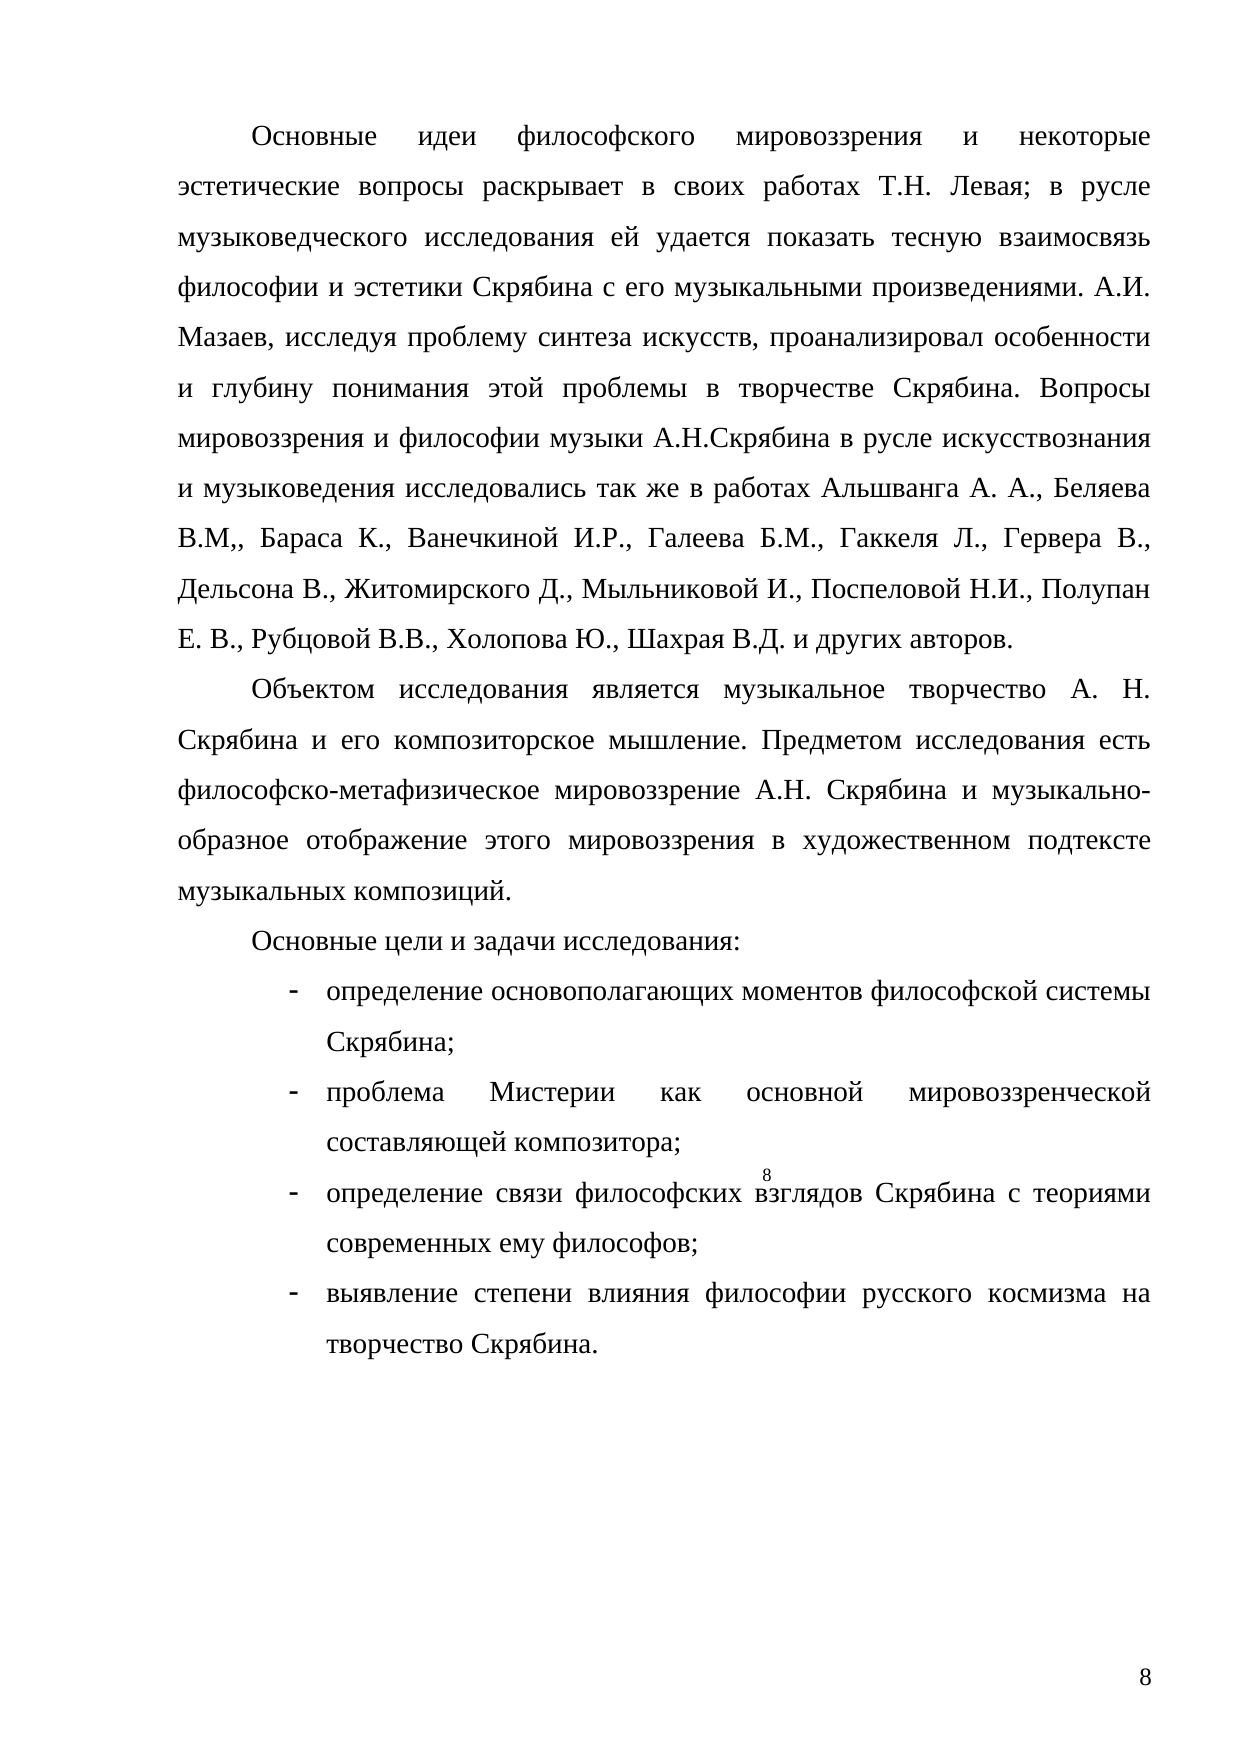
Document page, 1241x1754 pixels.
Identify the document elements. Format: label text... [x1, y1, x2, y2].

text Объектом исследования является музыкальное творчество А. Н. Скрябина и его композиторское мышление. Предметом исследования есть философско-метафизическое мировоззрение А.Н. Скрябина и музыкально-образное отображение этого мировоззрения в художественном подтексте музыкальных композиций. [177, 672, 1152, 906]
list определение основополагающих моментов философской системы Скрябина; [288, 973, 1152, 1057]
text Основные цели и задачи исследования: [177, 923, 1152, 957]
list проблема Мистерии как основной мировоззренческой составляющей композитора; [288, 1074, 1152, 1158]
list определение связи философских взглядов Скрябина с теориями современных ему философов; [288, 1175, 1152, 1259]
text Основные идеи философского мировоззрения и некоторые эстетические вопросы раскрывает в своих работах Т.Н. Левая; в русле музыковедческого исследования ей удается показать тесную взаимосвязь философии и эстетики Скрябина с его музыкальными произведениями. А.И. Мазаев, исследуя проблему синтеза искусств, проанализировал особенности и глубину понимания этой проблемы в творчестве Скрябина. Вопросы мировоззрения и философии музыки А.Н.Скрябина в русле искусствознания и музыковедения исследовались так же в работах Альшванга А. А., Беляева В.М,, Бараса К., Ванечкиной И.Р., Галеева Б.М., Гаккеля Л., Гервера В., Дельсона В., Житомирского Д., Мыльниковой И., Поспеловой Н.И., Полупан Е. В., Рубцовой В.В., Холопова Ю., Шахрая В.Д. и других авторов. [177, 118, 1152, 655]
list выявление степени влияния философии русского космизма на творчество Скрябина. [288, 1276, 1152, 1359]
